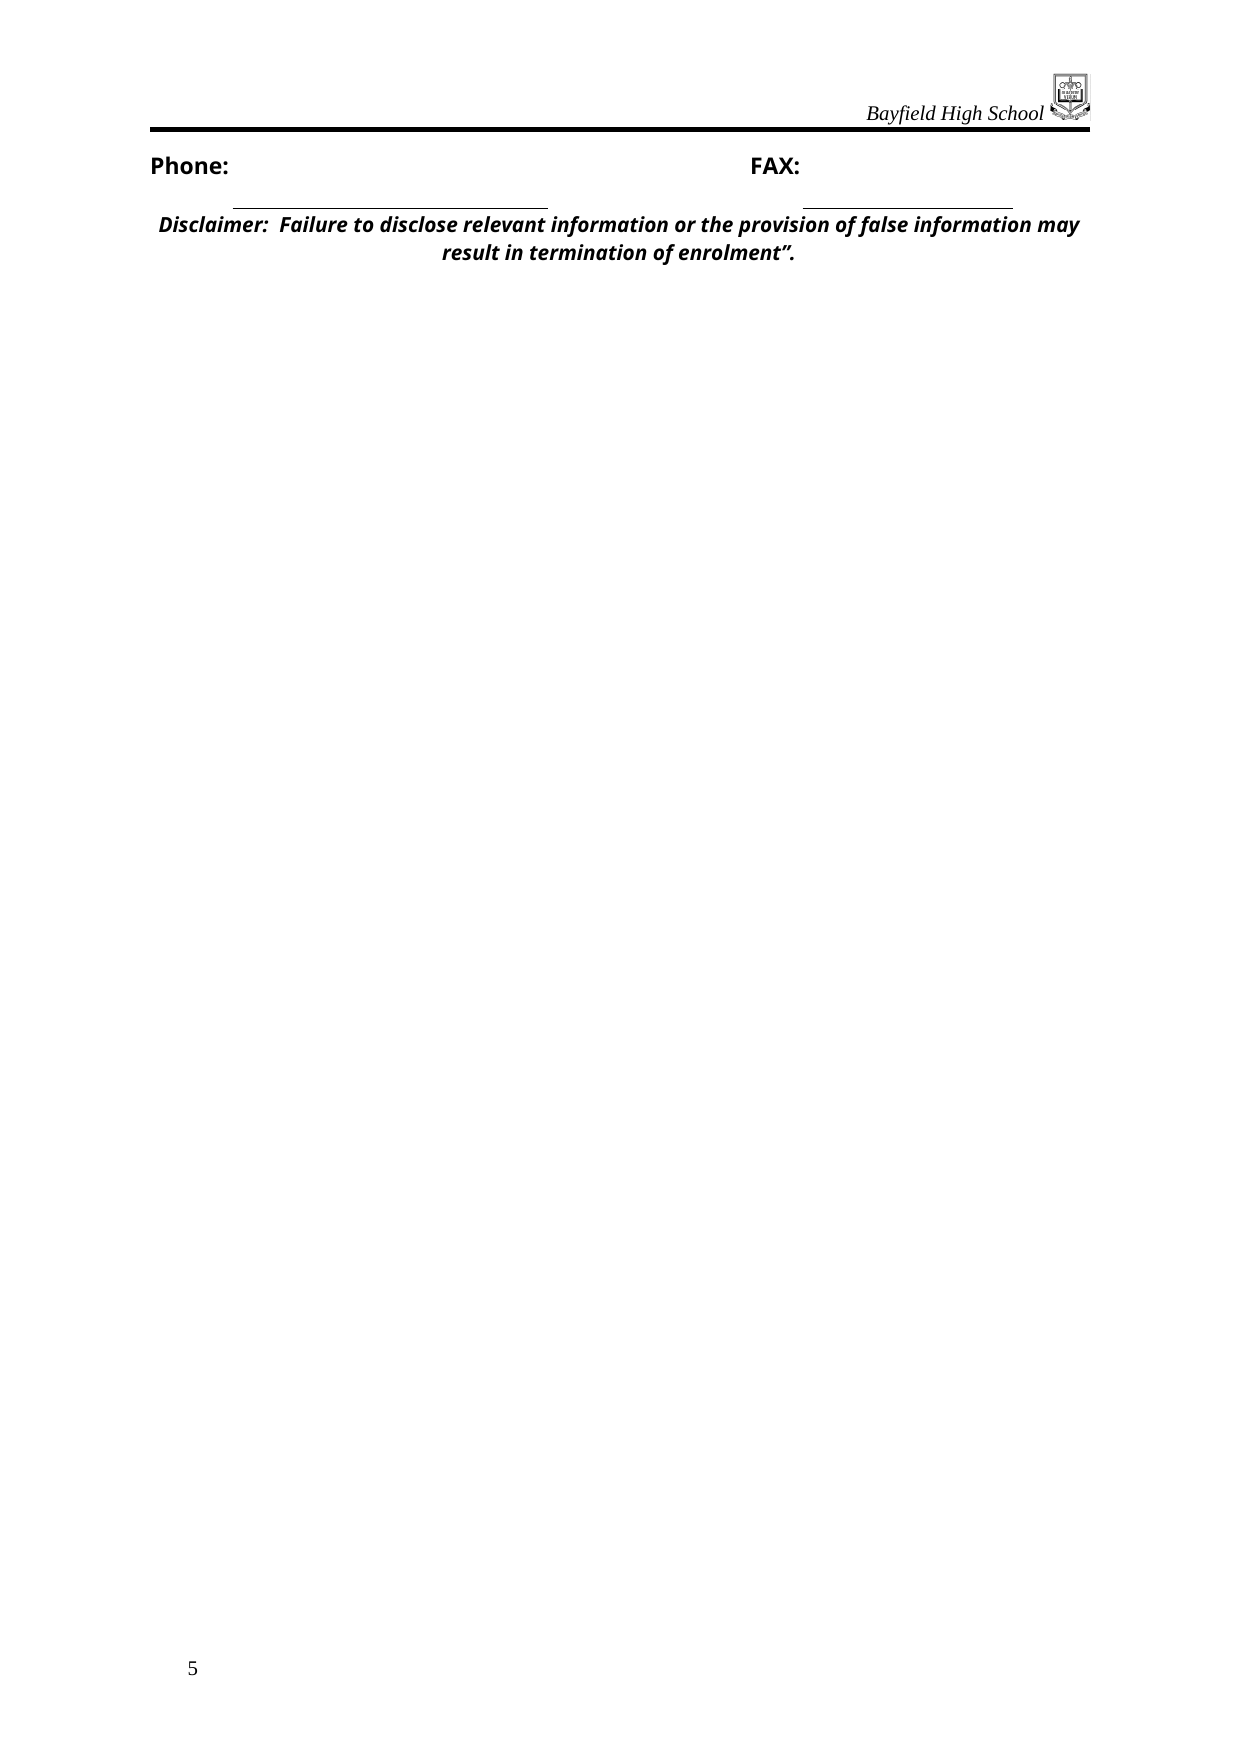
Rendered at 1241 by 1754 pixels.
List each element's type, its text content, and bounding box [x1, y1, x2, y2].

text Disclaimer: Failure to disclose relevant information or the provision of false information may result in termination of enrolment”. [150, 210, 1090, 267]
text Phone: FAX: [150, 150, 1090, 181]
